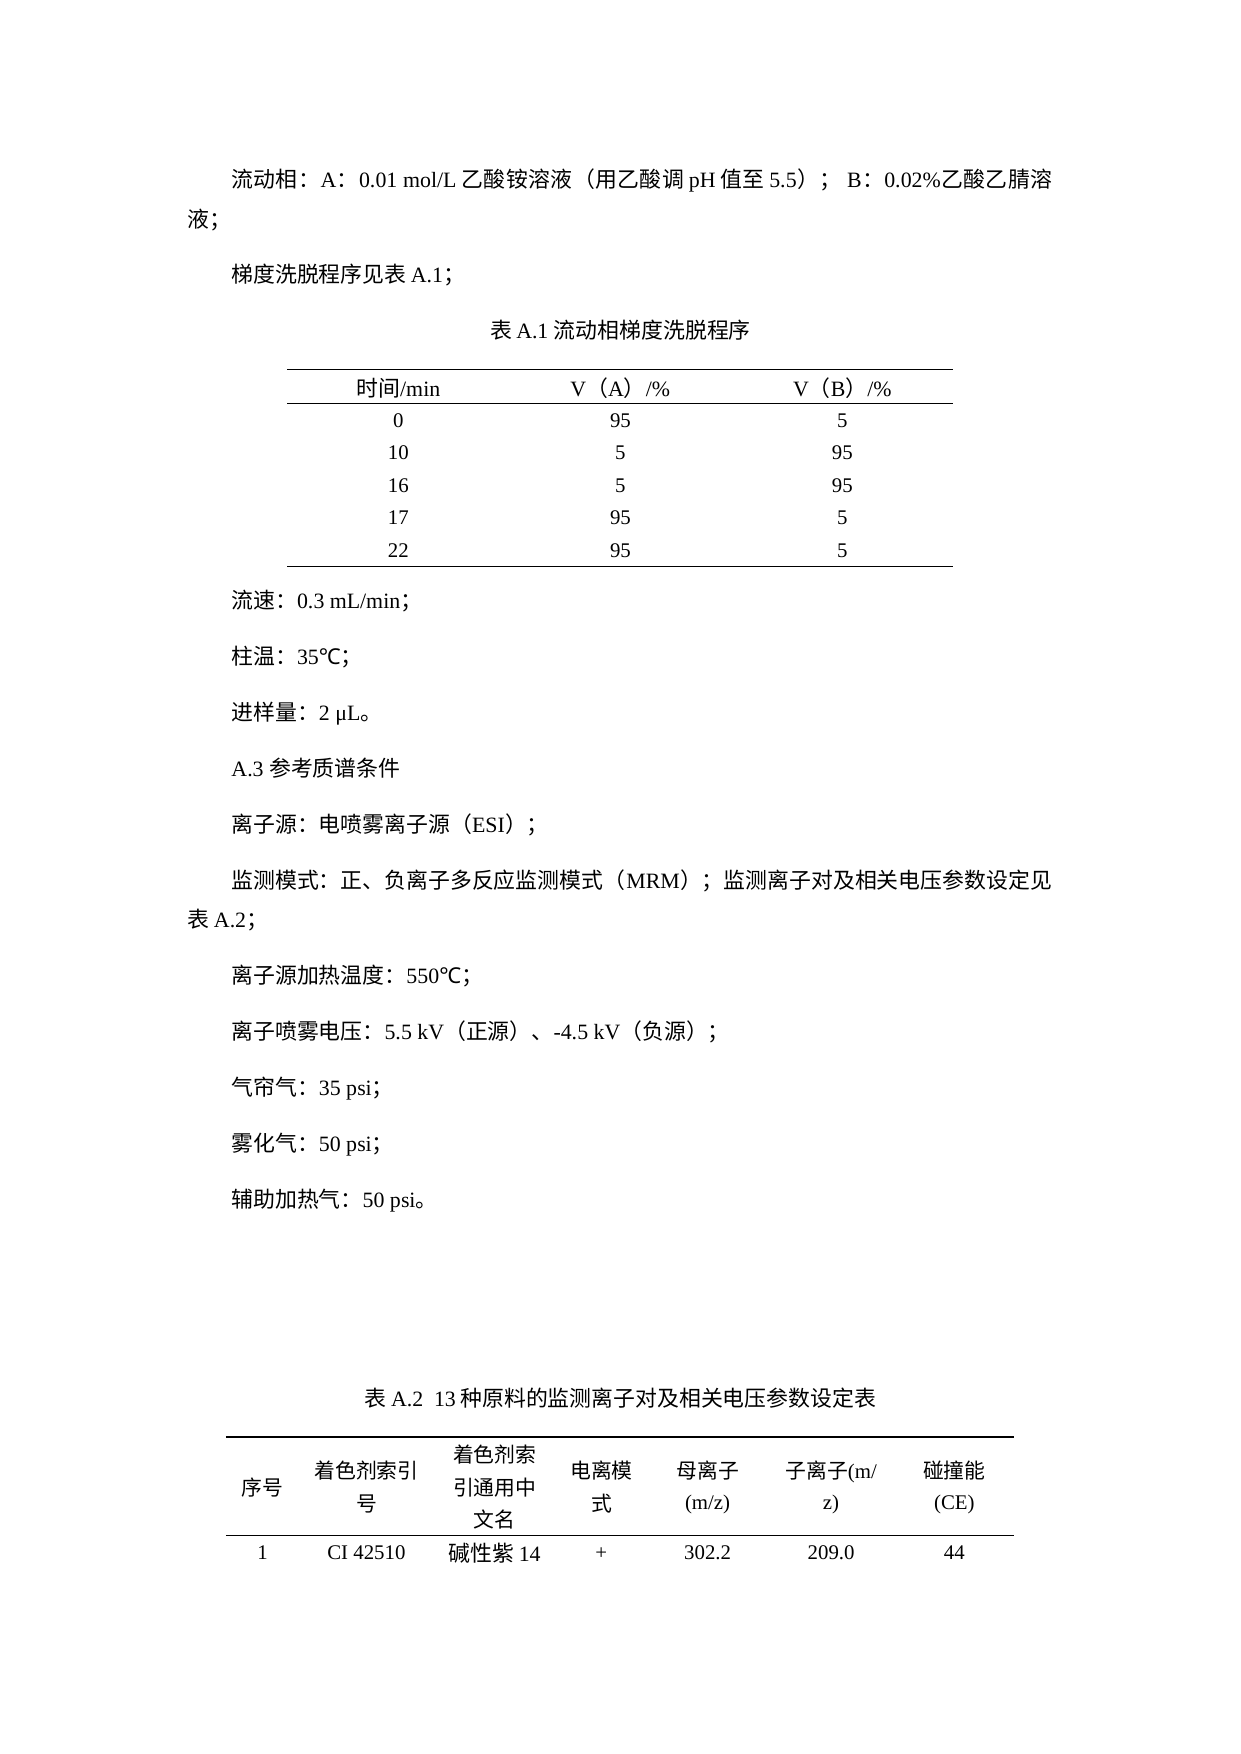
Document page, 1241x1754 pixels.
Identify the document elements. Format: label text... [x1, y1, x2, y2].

text 离子源：电喷雾离子源（ESI）； [187, 807, 1053, 838]
table_header 着色剂索引号 [299, 1438, 434, 1535]
table_cell 95 [731, 436, 953, 469]
table_header 碰撞能(CE) [894, 1438, 1014, 1535]
table_cell 10 [287, 436, 509, 469]
table_cell 209.0 [768, 1536, 894, 1568]
table_cell 5 [509, 469, 731, 501]
text 梯度洗脱程序见表A.1； [187, 257, 1053, 289]
table_cell 5 [731, 534, 953, 566]
text 进样量：2 μL。 [187, 695, 1053, 727]
text 表A.2 13种原料的监测离子对及相关电压参数设定表 [187, 1381, 1053, 1412]
text 监测模式：正、负离子多反应监测模式（MRM）；监测离子对及相关电压参数设定见表A.2； [187, 863, 1053, 934]
table_cell 95 [731, 469, 953, 501]
text 流动相：A：0.01 mol/L乙酸铵溶液（用乙酸调pH值至5.5）； B：0.02%乙酸乙腈溶液； [187, 162, 1053, 233]
table_header 子离子(m/z) [768, 1438, 894, 1535]
table_header V（A）/% [509, 370, 731, 403]
table_cell CI 42510 [299, 1536, 434, 1568]
table_cell 44 [894, 1536, 1014, 1568]
table_cell 5 [731, 501, 953, 534]
text 柱温：35℃； [187, 639, 1053, 671]
table_cell 17 [287, 501, 509, 534]
table_cell 95 [509, 404, 731, 436]
table_cell 5 [731, 404, 953, 436]
table_cell 302.2 [647, 1536, 768, 1568]
text 流速：0.3 mL/min； [187, 583, 1053, 615]
table_cell 95 [509, 534, 731, 566]
table_cell 5 [509, 436, 731, 469]
text 离子喷雾电压：5.5 kV（正源）、-4.5 kV（负源）； [187, 1014, 1053, 1046]
text 离子源加热温度：550℃； [187, 958, 1053, 990]
table_cell 碱性紫14 [434, 1536, 555, 1568]
table_cell 16 [287, 469, 509, 501]
table_header V（B）/% [731, 370, 953, 403]
text 表A.1 流动相梯度洗脱程序 [187, 313, 1053, 345]
table_cell + [555, 1536, 647, 1568]
table_cell 95 [509, 501, 731, 534]
table_header 序号 [226, 1438, 298, 1535]
table_header 电离模式 [555, 1438, 647, 1535]
text 雾化气：50 psi； [187, 1126, 1053, 1157]
table_cell 0 [287, 404, 509, 436]
table_header 着色剂索引通用中文名 [434, 1438, 555, 1535]
table_header 时间/min [287, 370, 509, 403]
text A.3 参考质谱条件 [187, 751, 1053, 783]
table_cell 1 [226, 1536, 298, 1568]
table_cell 22 [287, 534, 509, 566]
text 辅助加热气：50 psi。 [187, 1182, 1053, 1213]
table_header 母离子(m/z) [647, 1438, 768, 1535]
text 气帘气：35 psi； [187, 1070, 1053, 1102]
